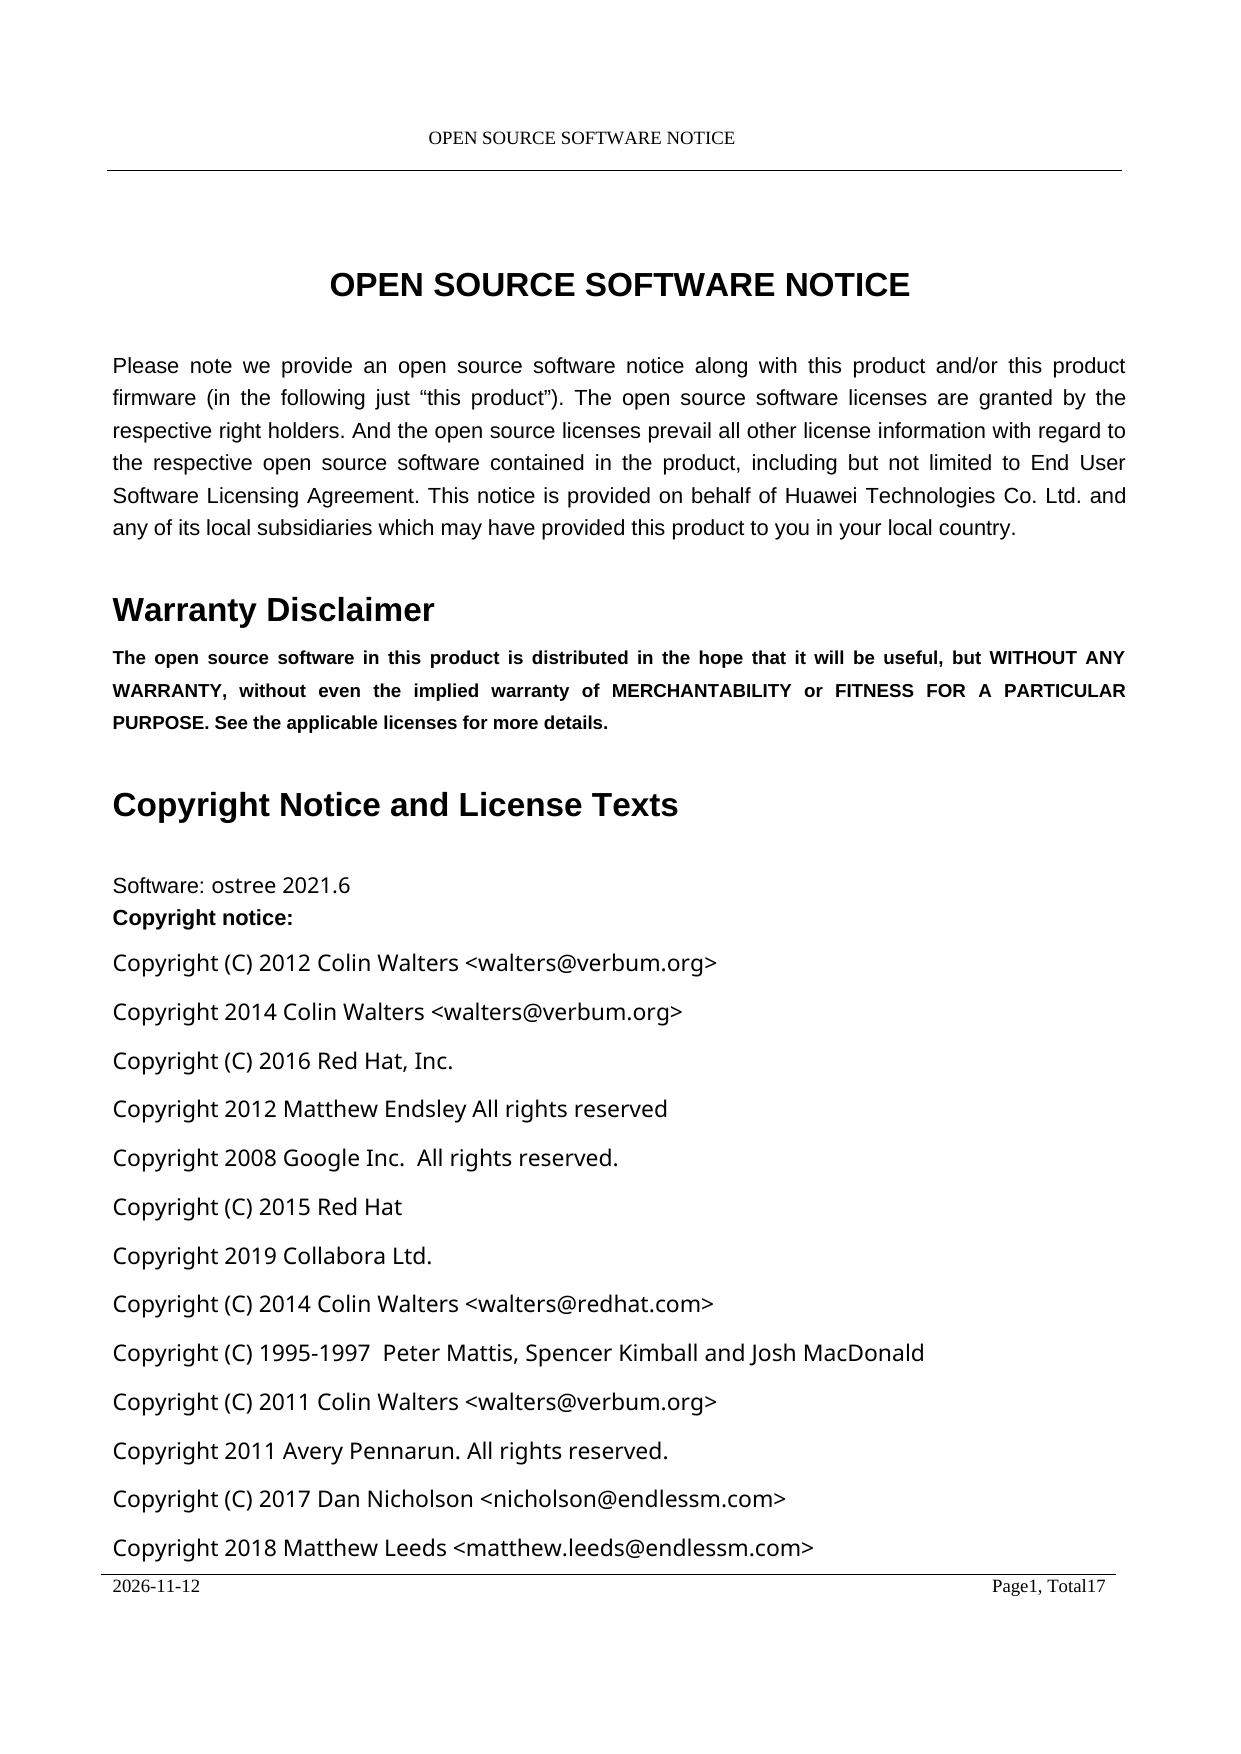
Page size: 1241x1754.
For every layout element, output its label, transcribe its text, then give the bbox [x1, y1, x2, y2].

text OPEN SOURCE SOFTWARE NOTICE [112, 251, 1128, 316]
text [112, 947, 1128, 1564]
text Warranty Disclaimer [112, 576, 1128, 641]
text Software: ostree 2021.6 [112, 869, 1128, 901]
text The open source software in this product is distributed in the hope that it will be useful, but WITHOUT ANY WARRANTY, without even the implied warranty of MERCHANTABILITY or FITNESS FOR A PARTICULAR PURPOSE. See the applicable licenses for more details. [112, 641, 1128, 739]
text Copyright notice: [112, 901, 1128, 934]
text Please note we provide an open source software notice along with this product and/or this product firmware (in the following just “this product”). The open source software licenses are granted by the respective right holders. And the open source licenses prevail all other license information with regard to the respective open source software contained in the product, including but not limited to End User Software Licensing Agreement. This notice is provided on behalf of Huawei Technologies Co. Ltd. and any of its local subsidiaries which may have provided this product to you in your local country. [112, 349, 1128, 544]
text Copyright Notice and License Texts [112, 771, 1128, 836]
